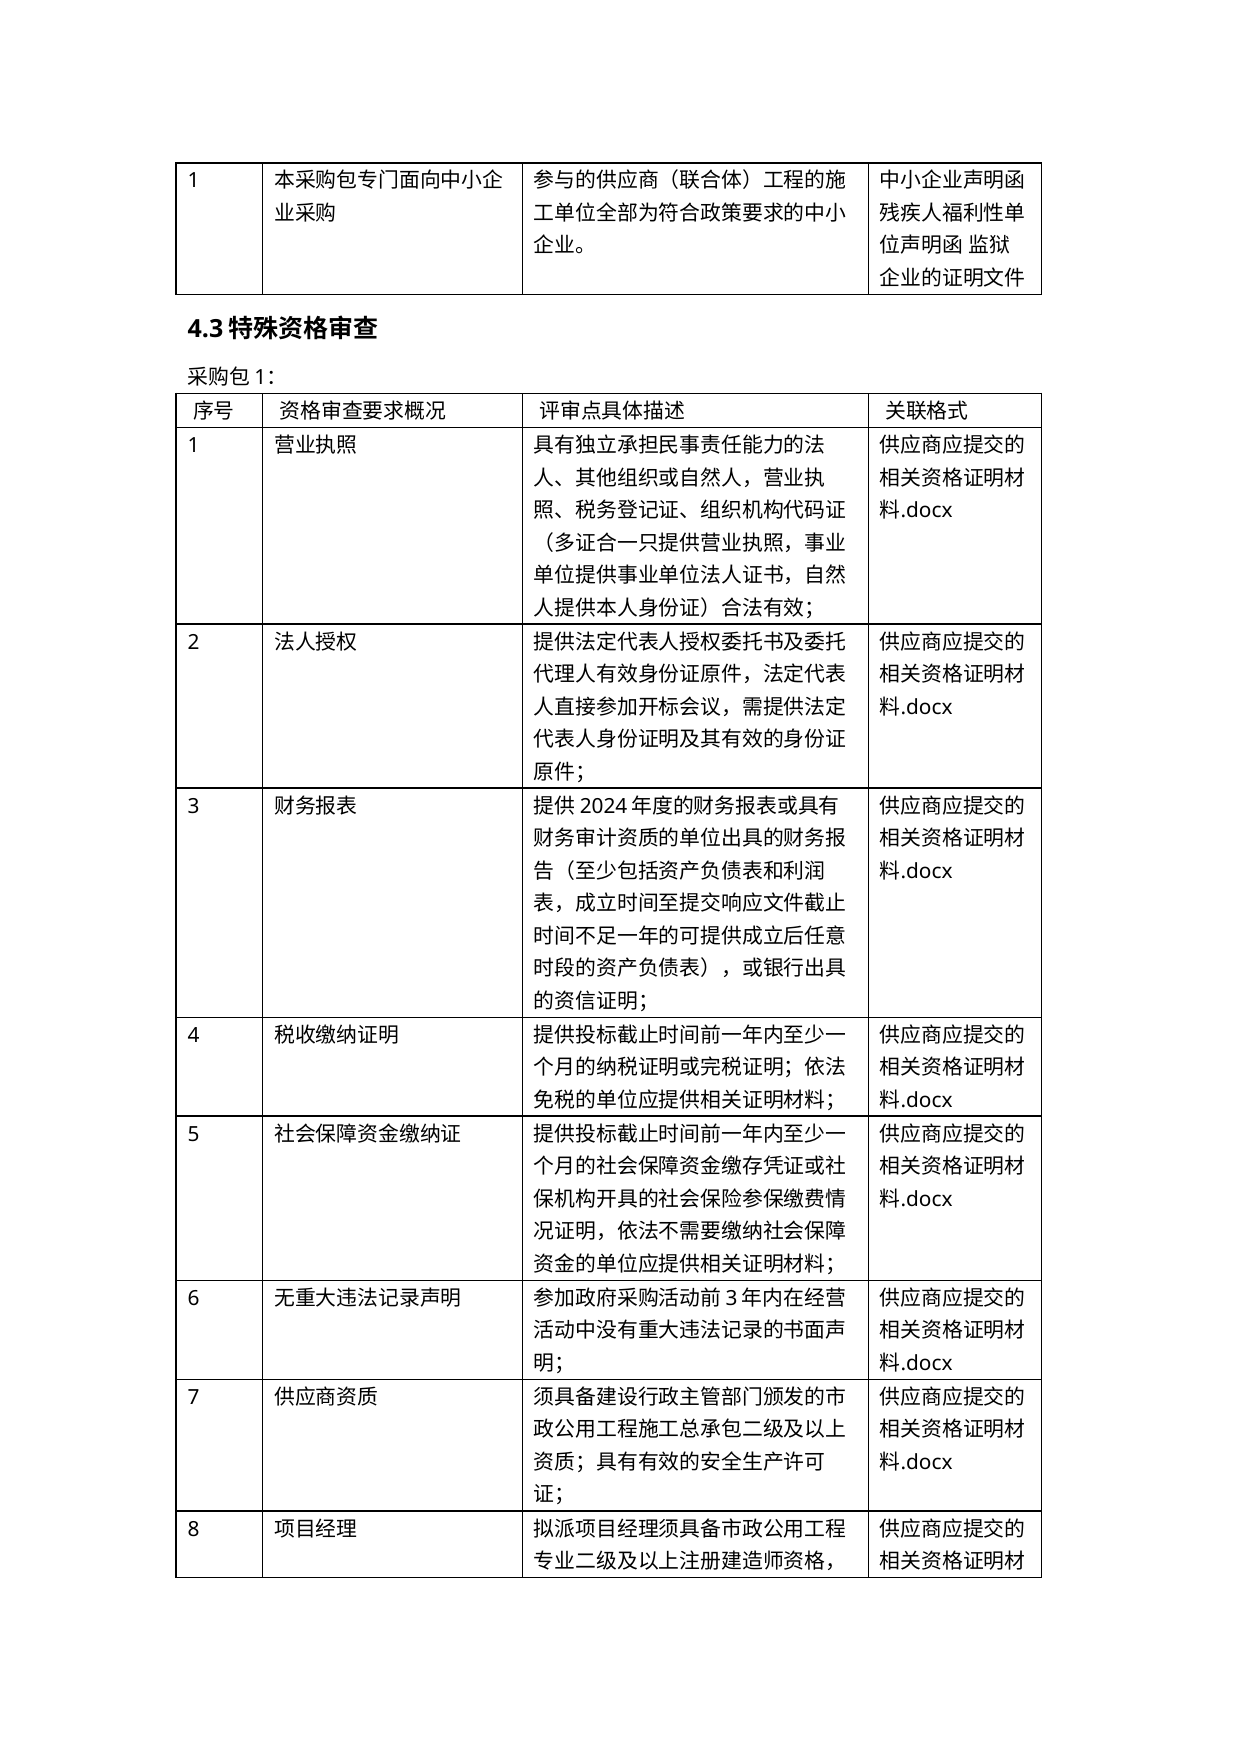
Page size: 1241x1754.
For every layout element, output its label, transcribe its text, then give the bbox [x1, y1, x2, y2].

table_cell 税收缴纳证明 [263, 1018, 522, 1115]
table_cell 6 [177, 1281, 262, 1378]
table_header 序号 [177, 394, 262, 427]
table_cell 2 [177, 625, 262, 787]
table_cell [869, 1512, 1041, 1577]
table_cell 1 [177, 164, 262, 293]
table_header 关联格式 [869, 394, 1041, 427]
table_cell 供应商资质 [263, 1380, 522, 1510]
table_cell 供应商应提交的相关资格证明材料.docx [869, 1117, 1041, 1279]
table_cell 供应商应提交的相关资格证明材料.docx [869, 625, 1041, 787]
table_cell 1 [177, 428, 262, 623]
table_cell 参与的供应商（联合体）工程的施工单位全部为符合政策要求的中小企业。 [523, 164, 868, 293]
table_cell 供应商应提交的相关资格证明材料.docx [869, 428, 1041, 623]
table_header 评审点具体描述 [523, 394, 868, 427]
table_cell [523, 1512, 868, 1577]
table_cell 提供投标截止时间前一年内至少一个月的社会保障资金缴存凭证或社保机构开具的社会保险参保缴费情况证明，依法不需要缴纳社会保障资金的单位应提供相关证明材料； [523, 1117, 868, 1279]
table_cell 8 [177, 1512, 262, 1577]
table_cell 无重大违法记录声明 [263, 1281, 522, 1378]
table_cell 具有独立承担民事责任能力的法人、其他组织或自然人，营业执照、税务登记证、组织机构代码证（多证合一只提供营业执照，事业单位提供事业单位法人证书，自然人提供本人身份证）合法有效； [523, 428, 868, 623]
table_cell 供应商应提交的相关资格证明材料.docx [869, 1018, 1041, 1115]
table_cell 4 [177, 1018, 262, 1115]
table_cell 财务报表 [263, 789, 522, 1016]
table_cell 参加政府采购活动前3年内在经营活动中没有重大违法记录的书面声明； [523, 1281, 868, 1378]
table_cell 中小企业声明函 残疾人福利性单位声明函 监狱企业的证明文件 [869, 164, 1041, 293]
table_cell 供应商应提交的相关资格证明材料.docx [869, 1380, 1041, 1510]
table_cell 营业执照 [263, 428, 522, 623]
table_cell 须具备建设行政主管部门颁发的市政公用工程施工总承包二级及以上资质；具有有效的安全生产许可证； [523, 1380, 868, 1510]
table_cell 提供投标截止时间前一年内至少一个月的纳税证明或完税证明；依法免税的单位应提供相关证明材料； [523, 1018, 868, 1115]
table_cell 提供2024年度的财务报表或具有财务审计资质的单位出具的财务报告（至少包括资产负债表和利润表，成立时间至提交响应文件截止时间不足一年的可提供成立后任意时段的资产负债表），或银行出具的资信证明； [523, 789, 868, 1016]
table_cell 社会保障资金缴纳证 [263, 1117, 522, 1279]
table_cell 3 [177, 789, 262, 1016]
table_cell 提供法定代表人授权委托书及委托代理人有效身份证原件，法定代表人直接参加开标会议，需提供法定代表人身份证明及其有效的身份证原件； [523, 625, 868, 787]
text 采购包1： [187, 360, 1053, 393]
text 4.3特殊资格审查 [187, 295, 1053, 360]
table_cell 7 [177, 1380, 262, 1510]
table_header 资格审查要求概况 [263, 394, 522, 427]
table_cell 法人授权 [263, 625, 522, 787]
table_cell 5 [177, 1117, 262, 1279]
table_cell 项目经理 [263, 1512, 522, 1577]
table_cell 本采购包专门面向中小企业采购 [263, 164, 522, 293]
table_cell 供应商应提交的相关资格证明材料.docx [869, 789, 1041, 1016]
table_cell 供应商应提交的相关资格证明材料.docx [869, 1281, 1041, 1378]
